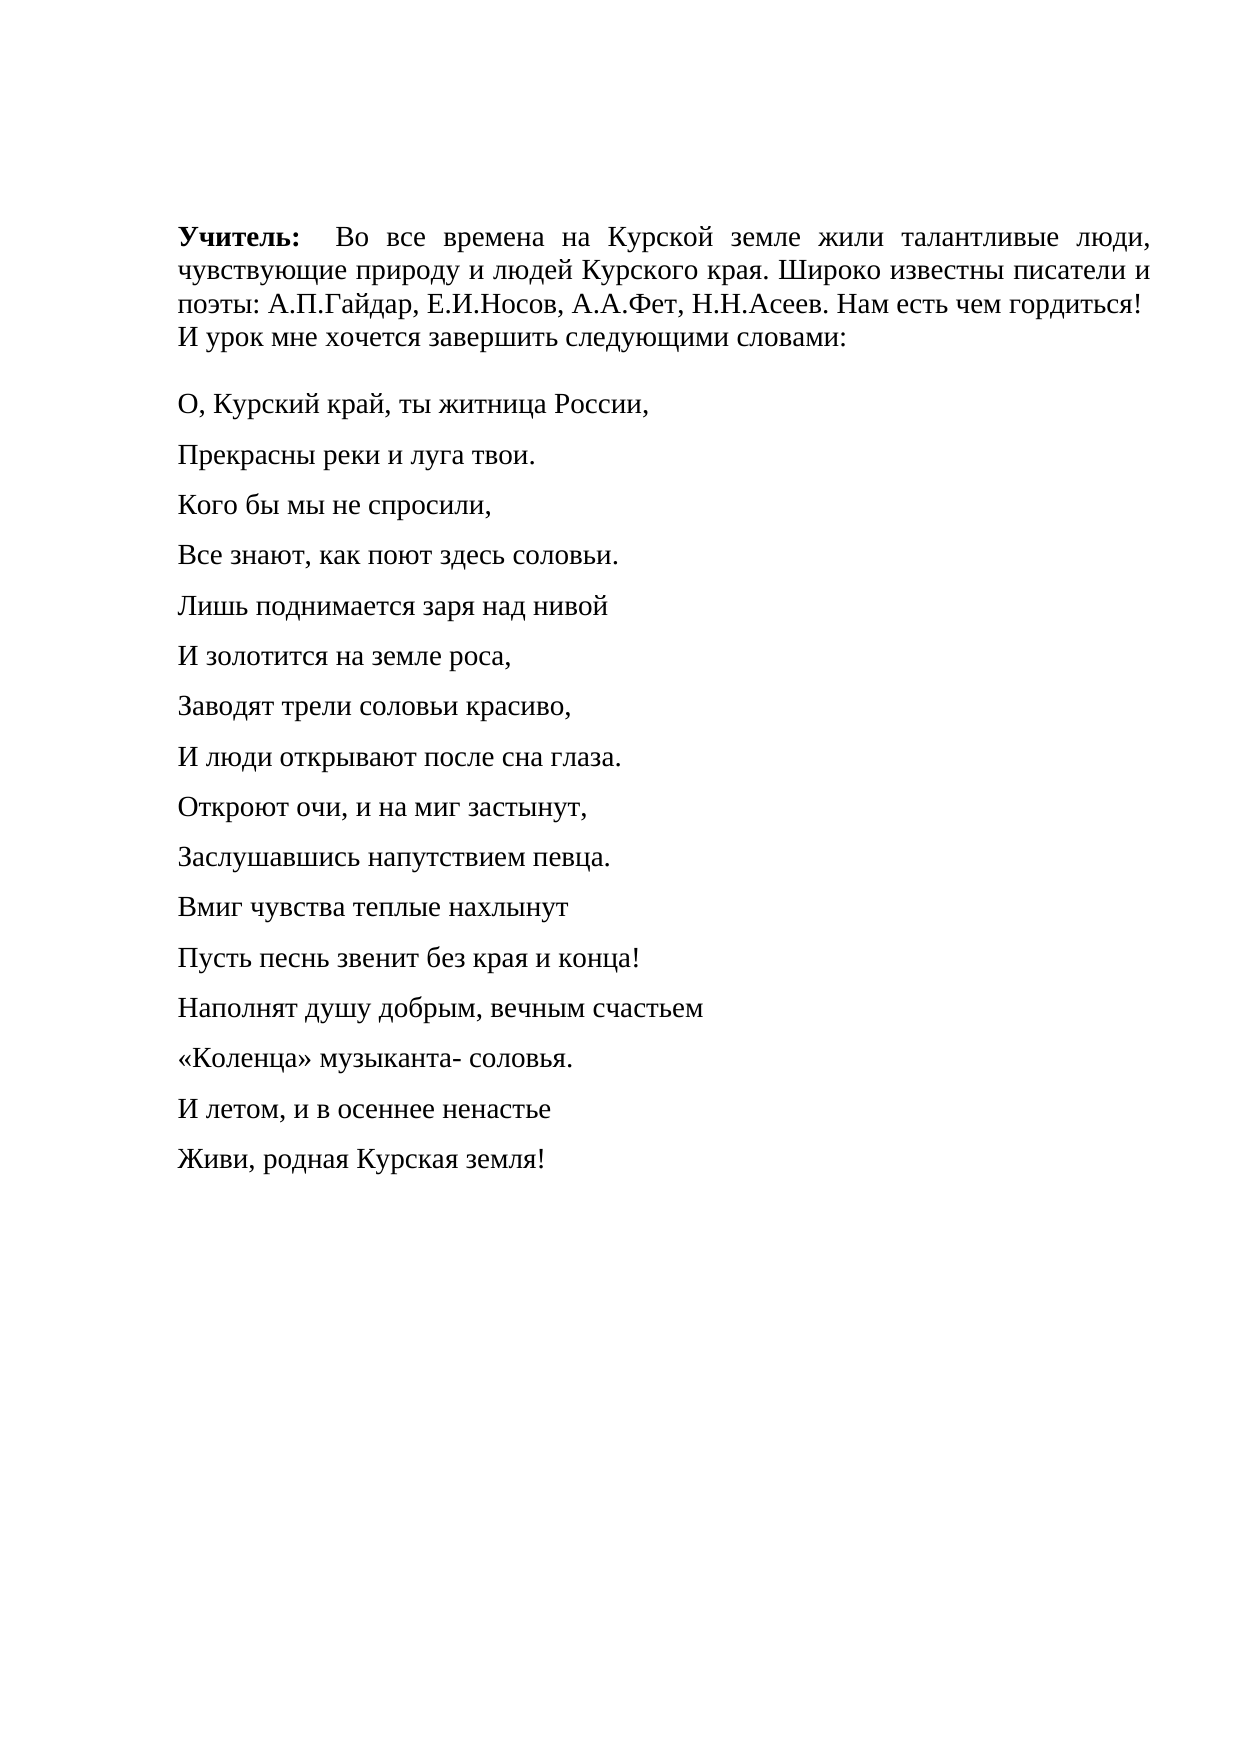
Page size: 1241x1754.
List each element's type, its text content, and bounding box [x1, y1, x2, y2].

text «Коленца» музыканта- соловья. [177, 1041, 1152, 1074]
text Прекрасны реки и луга твои. [177, 437, 1152, 470]
text И летом, и в осеннее ненастье [177, 1091, 1152, 1124]
text Учитель: Во все времена на Курской земле жили талантливые люди, чувствующие природу и людей Курского края. Широко известны писатели и поэты: А.П.Гайдар, Е.И.Носов, А.А.Фет, Н.Н.Асеев. Нам есть чем гордиться! [177, 219, 1152, 319]
text И люди открывают после сна глаза. [177, 739, 1152, 772]
text Пусть песнь звенит без края и конца! [177, 940, 1152, 973]
text Наполнят душу добрым, вечным счастьем [177, 990, 1152, 1024]
text Лишь поднимается заря над нивой [177, 588, 1152, 621]
text Кого бы мы не спросили, [177, 487, 1152, 521]
text Живи, родная Курская земля! [177, 1141, 1152, 1175]
text О, Курский край, ты житница России, [177, 386, 1152, 420]
text Все знают, как поют здесь соловьи. [177, 537, 1152, 571]
text Вмиг чувства теплые нахлынут [177, 889, 1152, 923]
text И урок мне хочется завершить следующими словами: [177, 319, 1152, 353]
text Заводят трели соловьи красиво, [177, 688, 1152, 722]
text Заслушавшись напутствием певца. [177, 839, 1152, 873]
text Откроют очи, и на миг застынут, [177, 789, 1152, 822]
text И золотится на земле роса, [177, 638, 1152, 672]
